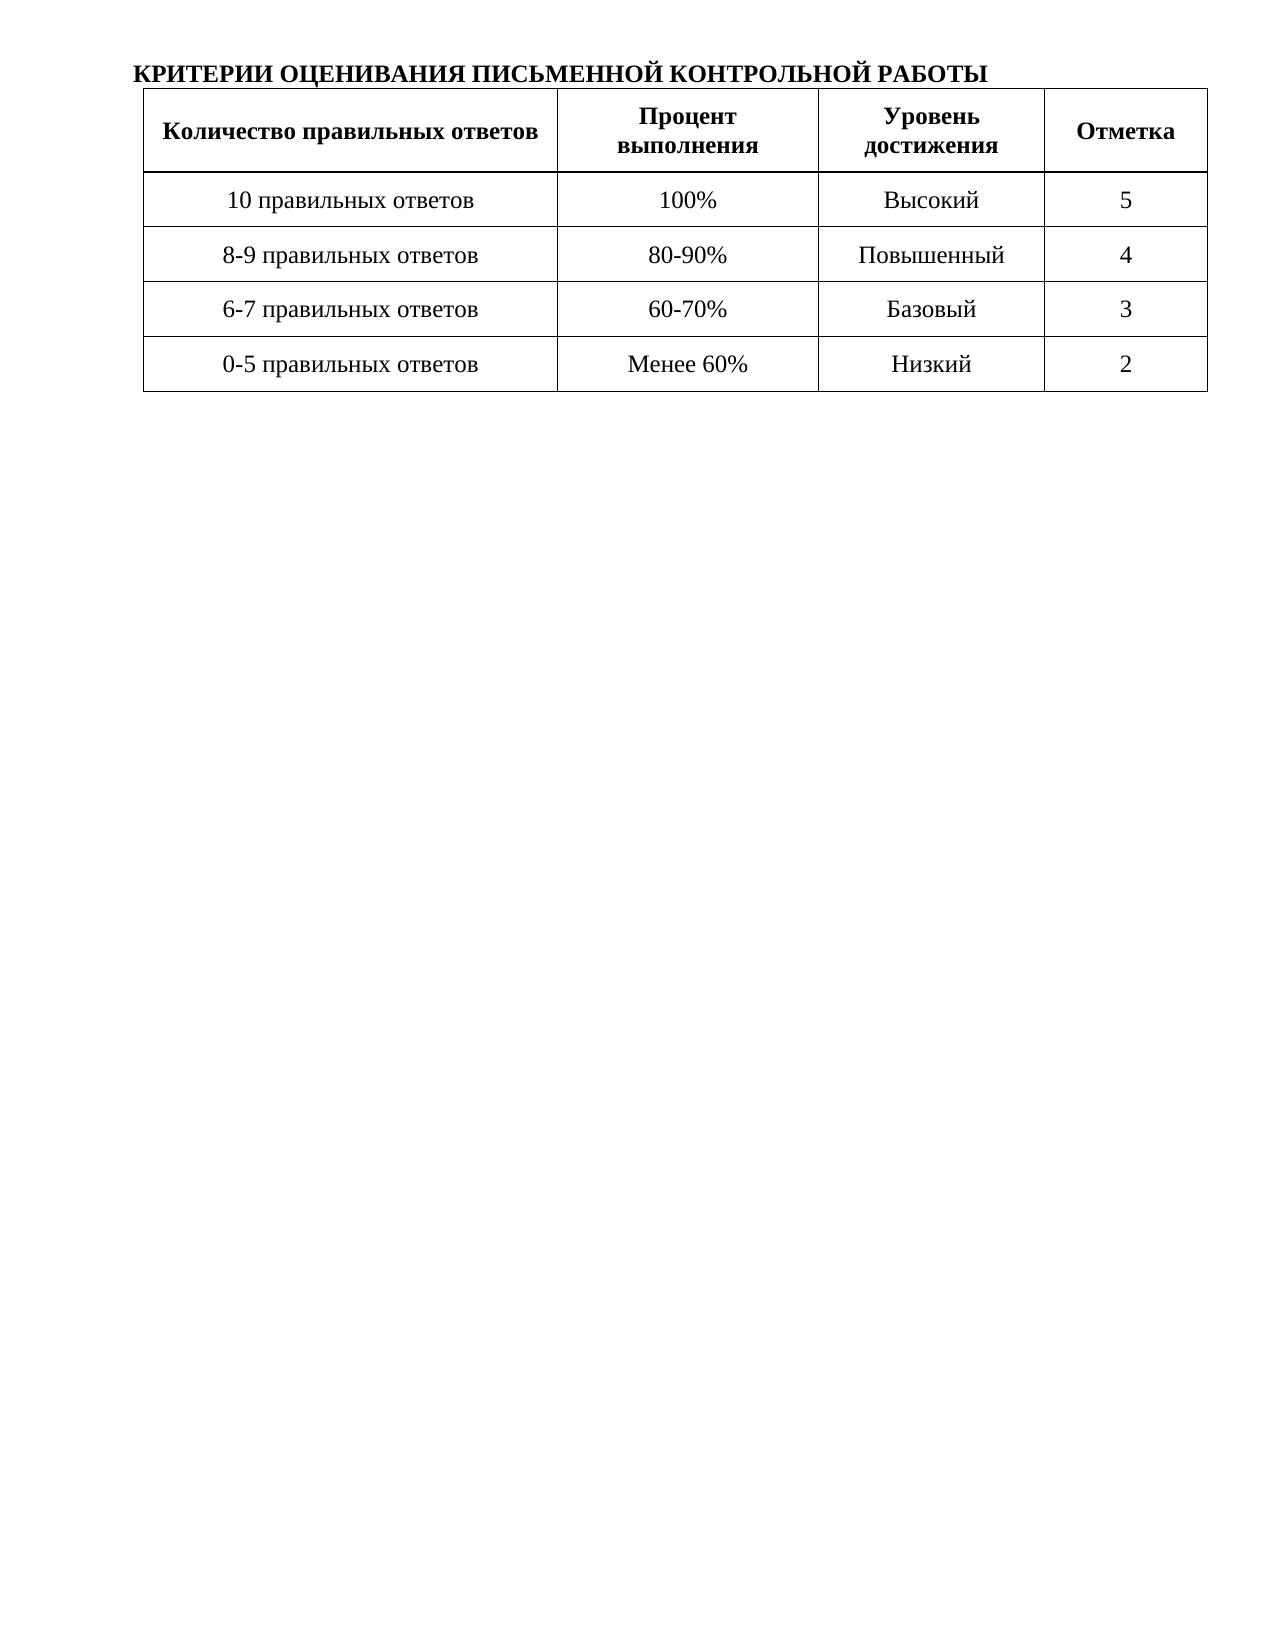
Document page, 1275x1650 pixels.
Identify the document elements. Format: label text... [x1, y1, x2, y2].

table_cell 6-7 правильных ответов [144, 282, 557, 336]
table_header Количество правильных ответов [144, 89, 557, 171]
table_header Отметка [1045, 89, 1207, 171]
table_cell 60-70% [558, 282, 818, 336]
table_cell Низкий [819, 337, 1044, 391]
table_cell 0-5 правильных ответов [144, 337, 557, 391]
table_cell 5 [1045, 173, 1207, 226]
table_cell 2 [1045, 337, 1207, 391]
table_cell 100% [558, 173, 818, 226]
table_cell 80-90% [558, 227, 818, 281]
table_header Уровень достижения [819, 89, 1044, 171]
table_cell Менее 60% [558, 337, 818, 391]
table_cell 4 [1045, 227, 1207, 281]
table_cell Высокий [819, 173, 1044, 226]
table_header Процент выполнения [558, 89, 818, 171]
table_cell 8-9 правильных ответов [144, 227, 557, 281]
table_cell Базовый [819, 282, 1044, 336]
table_cell Повышенный [819, 227, 1044, 281]
table_cell 10 правильных ответов [144, 173, 557, 226]
subtitle КРИТЕРИИ ОЦЕНИВАНИЯ ПИСЬМЕННОЙ КОНТРОЛЬНОЙ РАБОТЫ [133, 59, 1211, 88]
table_cell 3 [1045, 282, 1207, 336]
